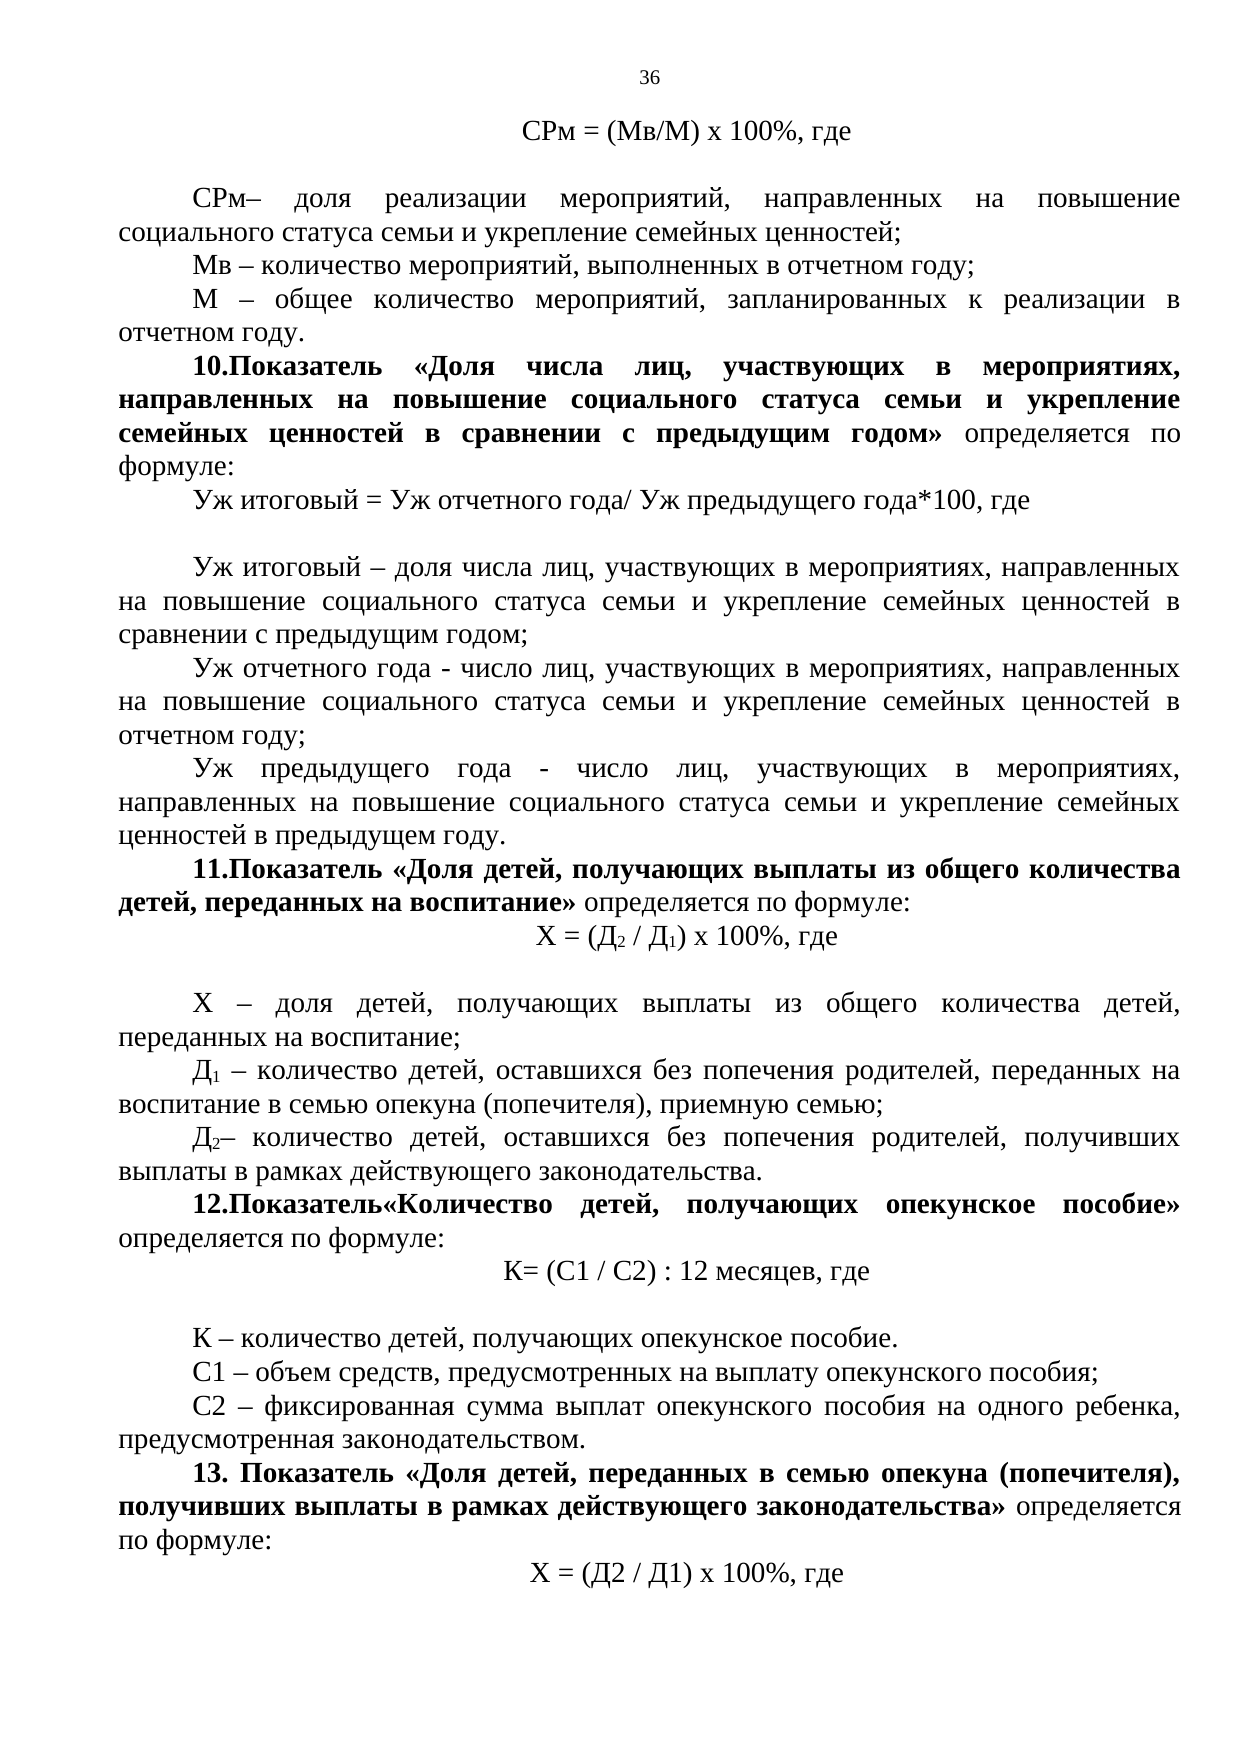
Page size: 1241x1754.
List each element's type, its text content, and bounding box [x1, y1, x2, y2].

text К= (C1 / C2) : 12 месяцев, где [118, 1253, 1181, 1287]
text СРм– доля реализации мероприятий, направленных на повышение социального статуса семьи и укрепление семейных ценностей; [118, 180, 1181, 247]
text Мв – количество мероприятий, выполненных в отчетном году; [118, 247, 1181, 281]
text Д1 – количество детей, оставшихся без попечения родителей, переданных на воспитание в семью опекуна (попечителя), приемную семью; [118, 1052, 1181, 1119]
text Уж предыдущего года - число лиц, участвующих в мероприятиях, направленных на повышение социального статуса семьи и укрепление семейных ценностей в предыдущем году. [118, 750, 1181, 851]
text Уж итоговый = Уж отчетного года/ Уж предыдущего года*100, где [118, 482, 1181, 516]
text СРм = (Мв/М) х 100%, где [118, 113, 1181, 147]
text 12.Показатель«Количество детей, получающих опекунское пособие» определяется по формуле: [118, 1186, 1181, 1253]
text X = (Д2 / Д1) x 100%, где [118, 1555, 1181, 1589]
text C2 – фиксированная сумма выплат опекунского пособия на одного ребенка, предусмотренная законодательством. [118, 1388, 1181, 1455]
text Уж итоговый – доля числа лиц, участвующих в мероприятиях, направленных на повышение социального статуса семьи и укрепление семейных ценностей в сравнении с предыдущим годом; [118, 549, 1181, 650]
text Д2– количество детей, оставшихся без попечения родителей, получивших выплаты в рамках действующего законодательства. [118, 1119, 1181, 1186]
text 11.Показатель «Доля детей, получающих выплаты из общего количества детей, переданных на воспитание» определяется по формуле: [118, 851, 1181, 918]
text X = (Д2 / Д1) x 100%, где [118, 918, 1181, 952]
text C1 – объем средств, предусмотренных на выплату опекунского пособия; [118, 1354, 1181, 1388]
text 10.Показатель «Доля числа лиц, участвующих в мероприятиях, направленных на повышение социального статуса семьи и укрепление семейных ценностей в сравнении с предыдущим годом» определяется по формуле: [118, 348, 1181, 482]
text М – общее количество мероприятий, запланированных к реализации в отчетном году. [118, 281, 1181, 348]
text Уж отчетного года - число лиц, участвующих в мероприятиях, направленных на повышение социального статуса семьи и укрепление семейных ценностей в отчетном году; [118, 650, 1181, 750]
text 13. Показатель «Доля детей, переданных в семью опекуна (попечителя), получивших выплаты в рамках действующего законодательства» определяется по формуле: [118, 1455, 1181, 1555]
text X – доля детей, получающих выплаты из общего количества детей, переданных на воспитание; [118, 985, 1181, 1052]
text К – количество детей, получающих опекунское пособие. [118, 1321, 1181, 1354]
